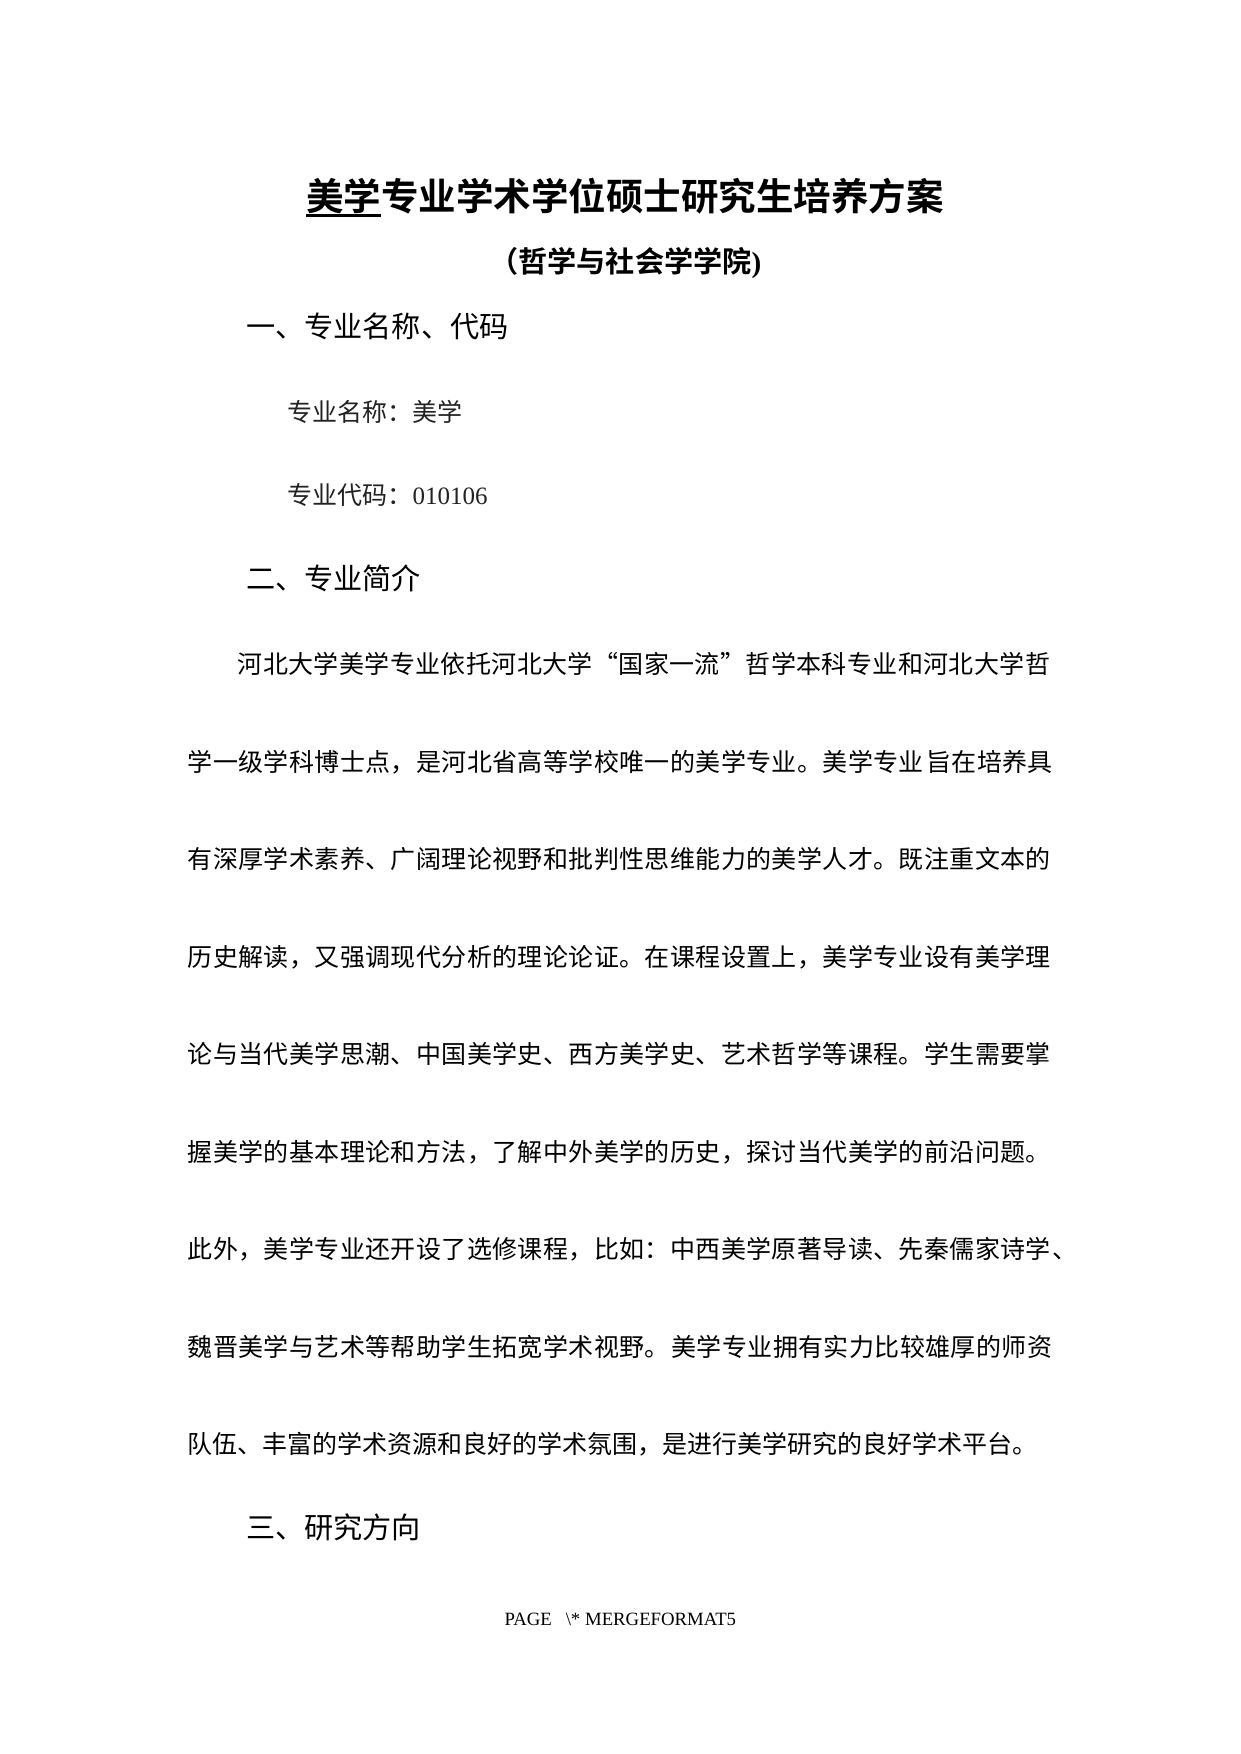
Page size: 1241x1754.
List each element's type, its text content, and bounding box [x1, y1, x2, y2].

text （哲学与社会学学院) [221, 227, 1029, 292]
text 美学专业学术学位硕士研究生培养方案 [221, 162, 1029, 227]
text 河北大学美学专业依托河北大学“国家一流”哲学本科专业和河北大学哲学一级学科博士点，是河北省高等学校唯一的美学专业。美学专业旨在培养具有深厚学术素养、广阔理论视野和批判性思维能力的美学人才。既注重文本的历史解读，又强调现代分析的理论论证。在课程设置上，美学专业设有美学理论与当代美学思潮、中国美学史、西方美学史、艺术哲学等课程。学生需要掌握美学的基本理论和方法，了解中外美学的历史，探讨当代美学的前沿问题。此外，美学专业还开设了选修课程，比如：中西美学原著导读、先秦儒家诗学、魏晋美学与艺术等帮助学生拓宽学术视野。美学专业拥有实力比较雄厚的师资队伍、丰富的学术资源和良好的学术氛围，是进行美学研究的良好学术平台。 [187, 631, 1053, 1476]
text 专业代码：010106 [187, 461, 1053, 526]
text 二、专业简介 [187, 544, 1053, 609]
text 三、研究方向 [187, 1494, 1053, 1559]
text 一、专业名称、代码 [187, 292, 1053, 357]
text 专业名称：美学 [187, 378, 1053, 443]
